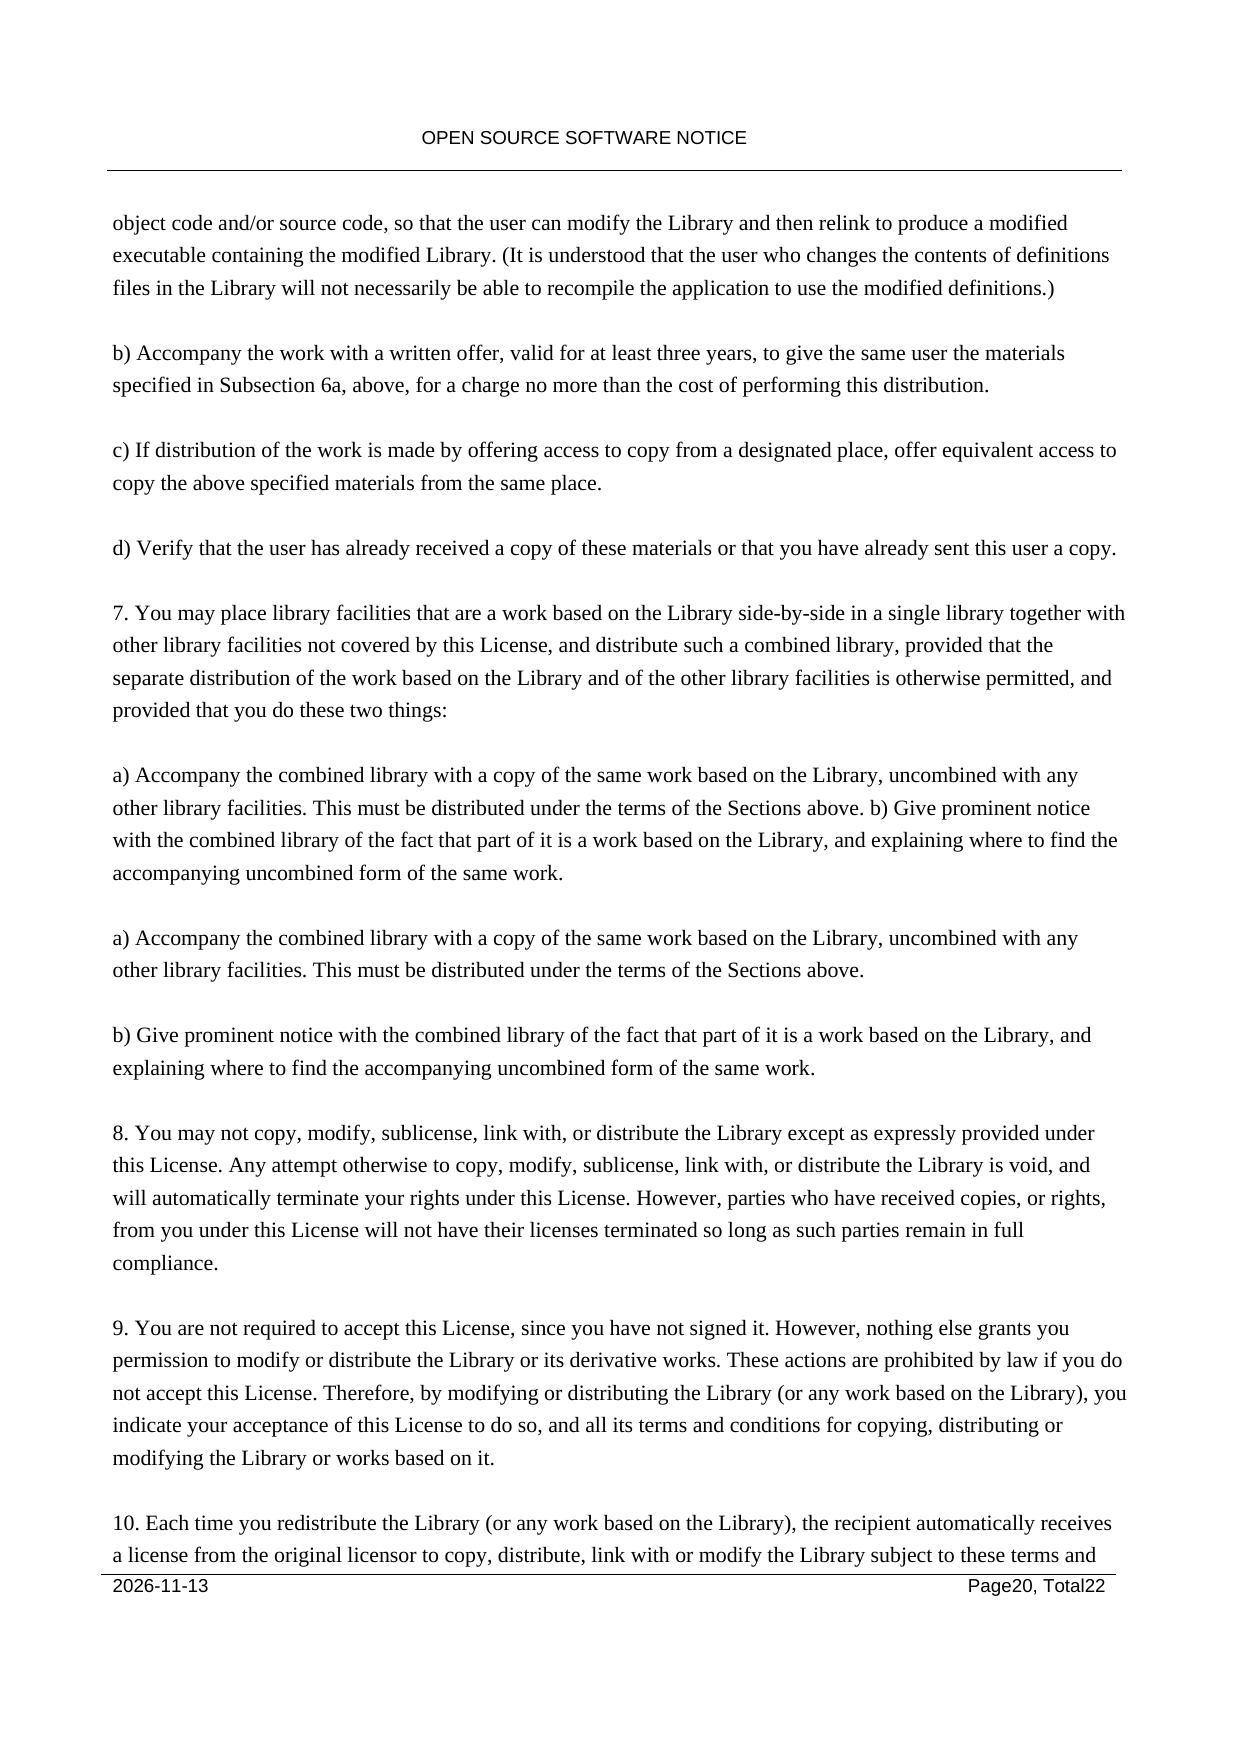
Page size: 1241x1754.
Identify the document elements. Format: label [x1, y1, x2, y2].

text [112, 206, 1128, 1571]
